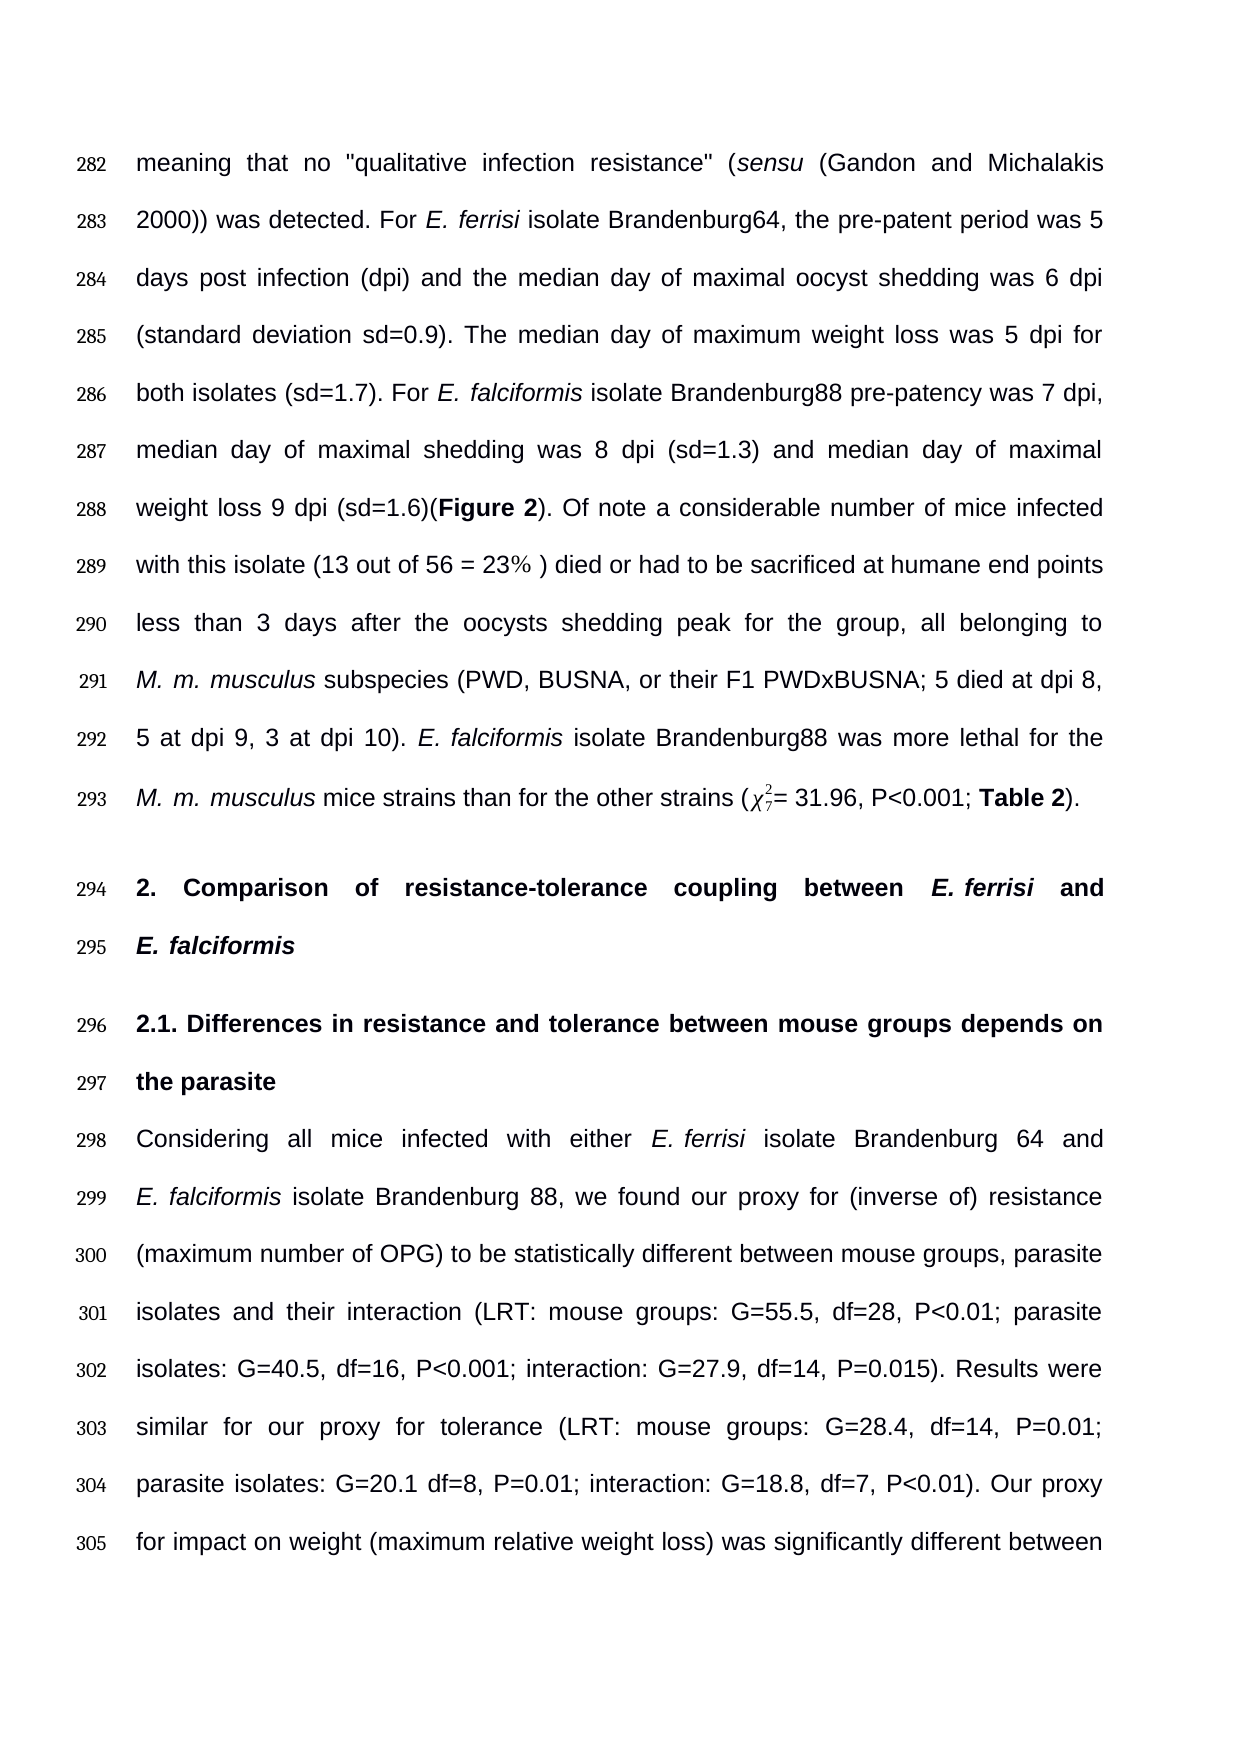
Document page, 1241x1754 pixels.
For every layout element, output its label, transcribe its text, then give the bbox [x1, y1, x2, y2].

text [136, 148, 1104, 815]
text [136, 1124, 1104, 1555]
text 2.1. Differences in resistance and tolerance between mouse groups depends on the parasite [136, 1009, 1104, 1095]
subtitle 2. Comparison of resistance-tolerance coupling between E. ferrisi and E. falciformis [136, 873, 1104, 959]
